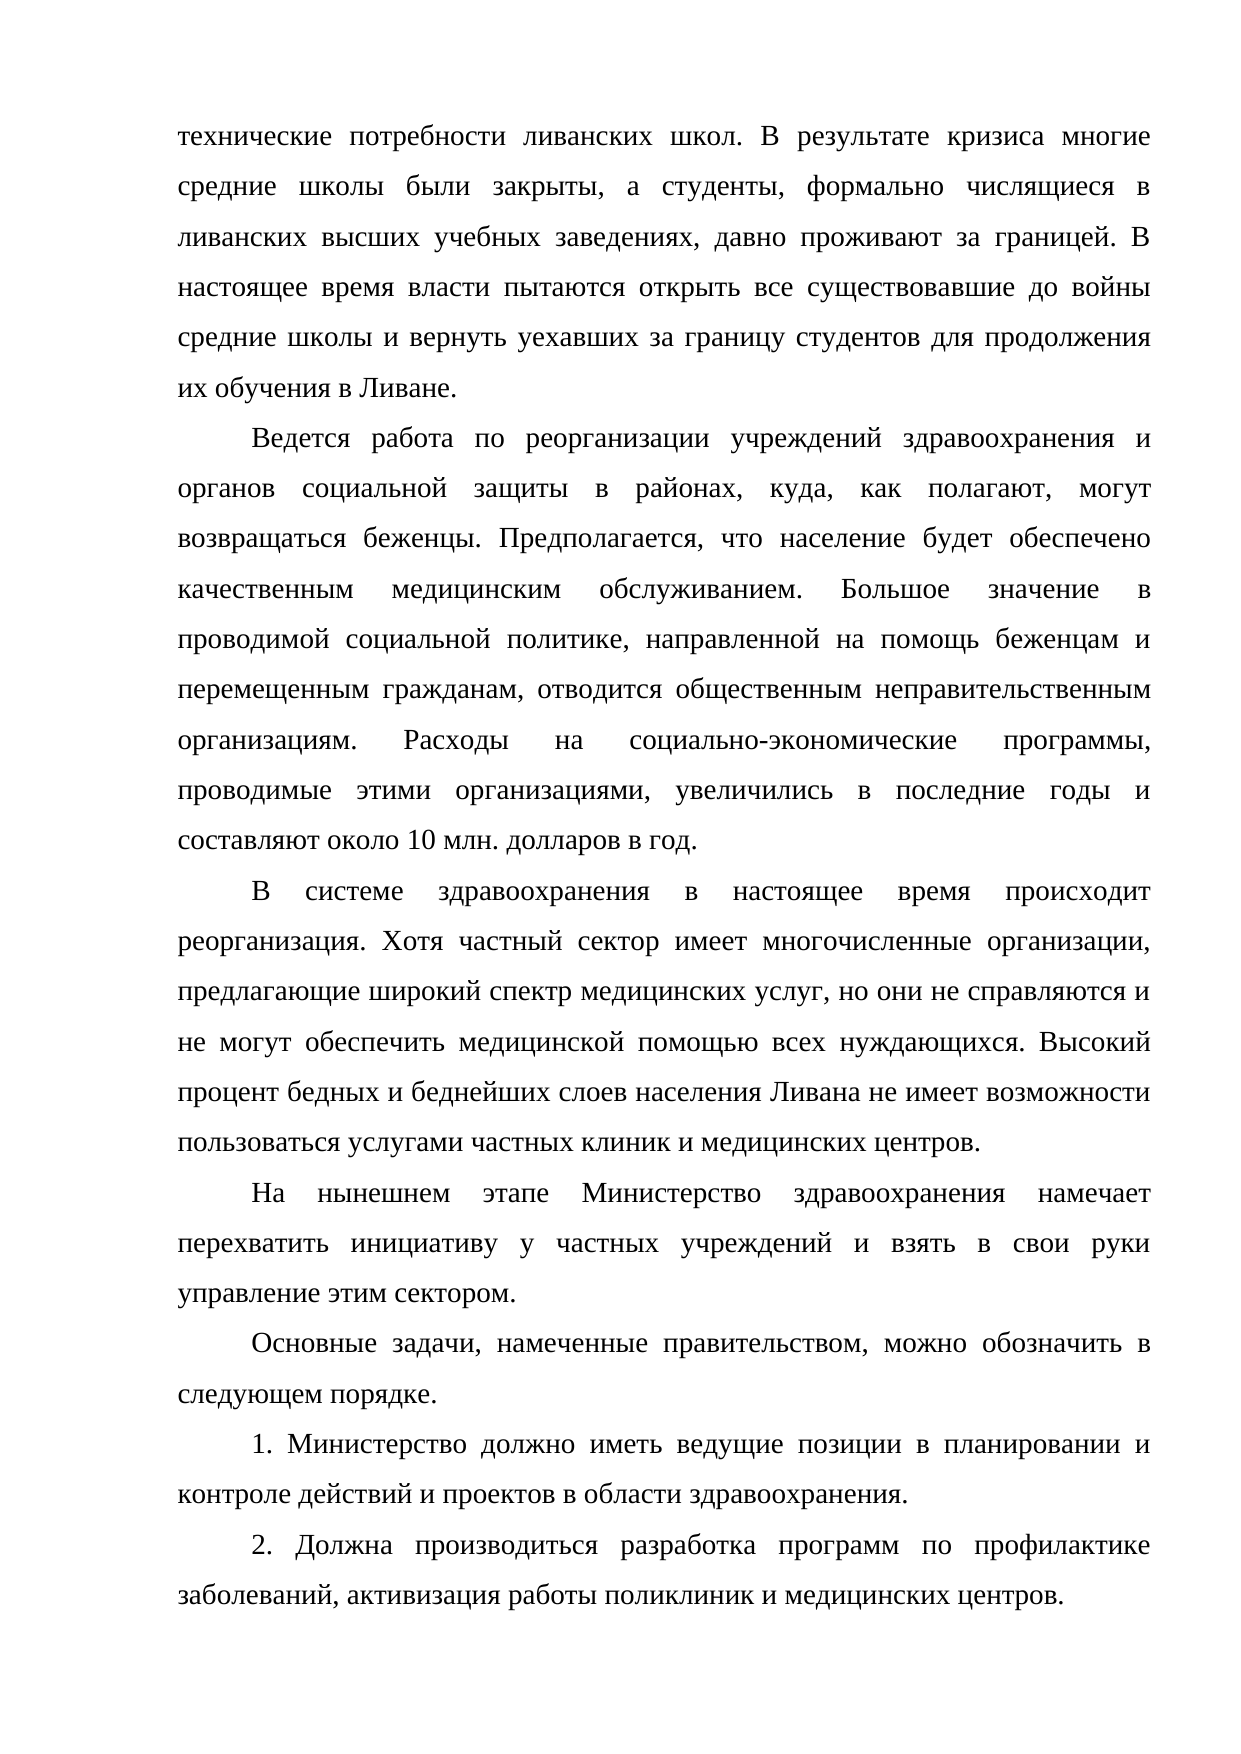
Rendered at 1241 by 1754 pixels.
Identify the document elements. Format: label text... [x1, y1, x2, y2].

text 2. Должна производиться разработка программ по профилактике заболеваний, активизация работы поликлиник и медицинских центров. [177, 1527, 1152, 1611]
text Ведется работа по реорганизации учреждений здравоохранения и органов социальной защиты в районах, куда, как полагают, могут возвращаться беженцы. Предполагается, что население будет обеспечено качественным медицинским обслуживанием. Большое значение в проводимой социальной политике, направленной на помощь беженцам и перемещенным гражданам, отводится общественным неправительственным организациям. Расходы на социально-экономические программы, проводимые этими организациями, увеличились в последние годы и составляют около 10 млн. долларов в год. [177, 420, 1152, 856]
text В системе здравоохранения в настоящее время происходит реорганизация. Хотя частный сектор имеет многочисленные организации, предлагающие широкий спектр медицинских услуг, но они не справляются и не могут обеспечить медицинской помощью всех нуждающихся. Высокий процент бедных и беднейших слоев населения Ливана не имеет возможности пользоваться услугами частных клиник и медицинских центров. [177, 873, 1152, 1158]
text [177, 118, 1152, 403]
text 1. Министерство должно иметь ведущие позиции в планировании и контроле действий и проектов в области здравоохранения. [177, 1426, 1152, 1510]
text На нынешнем этапе Министерство здравоохранения намечает перехватить инициативу у частных учреждений и взять в свои руки управление этим сектором. [177, 1175, 1152, 1309]
text Основные задачи, намеченные правительством, можно обозначить в следующем порядке. [177, 1326, 1152, 1409]
